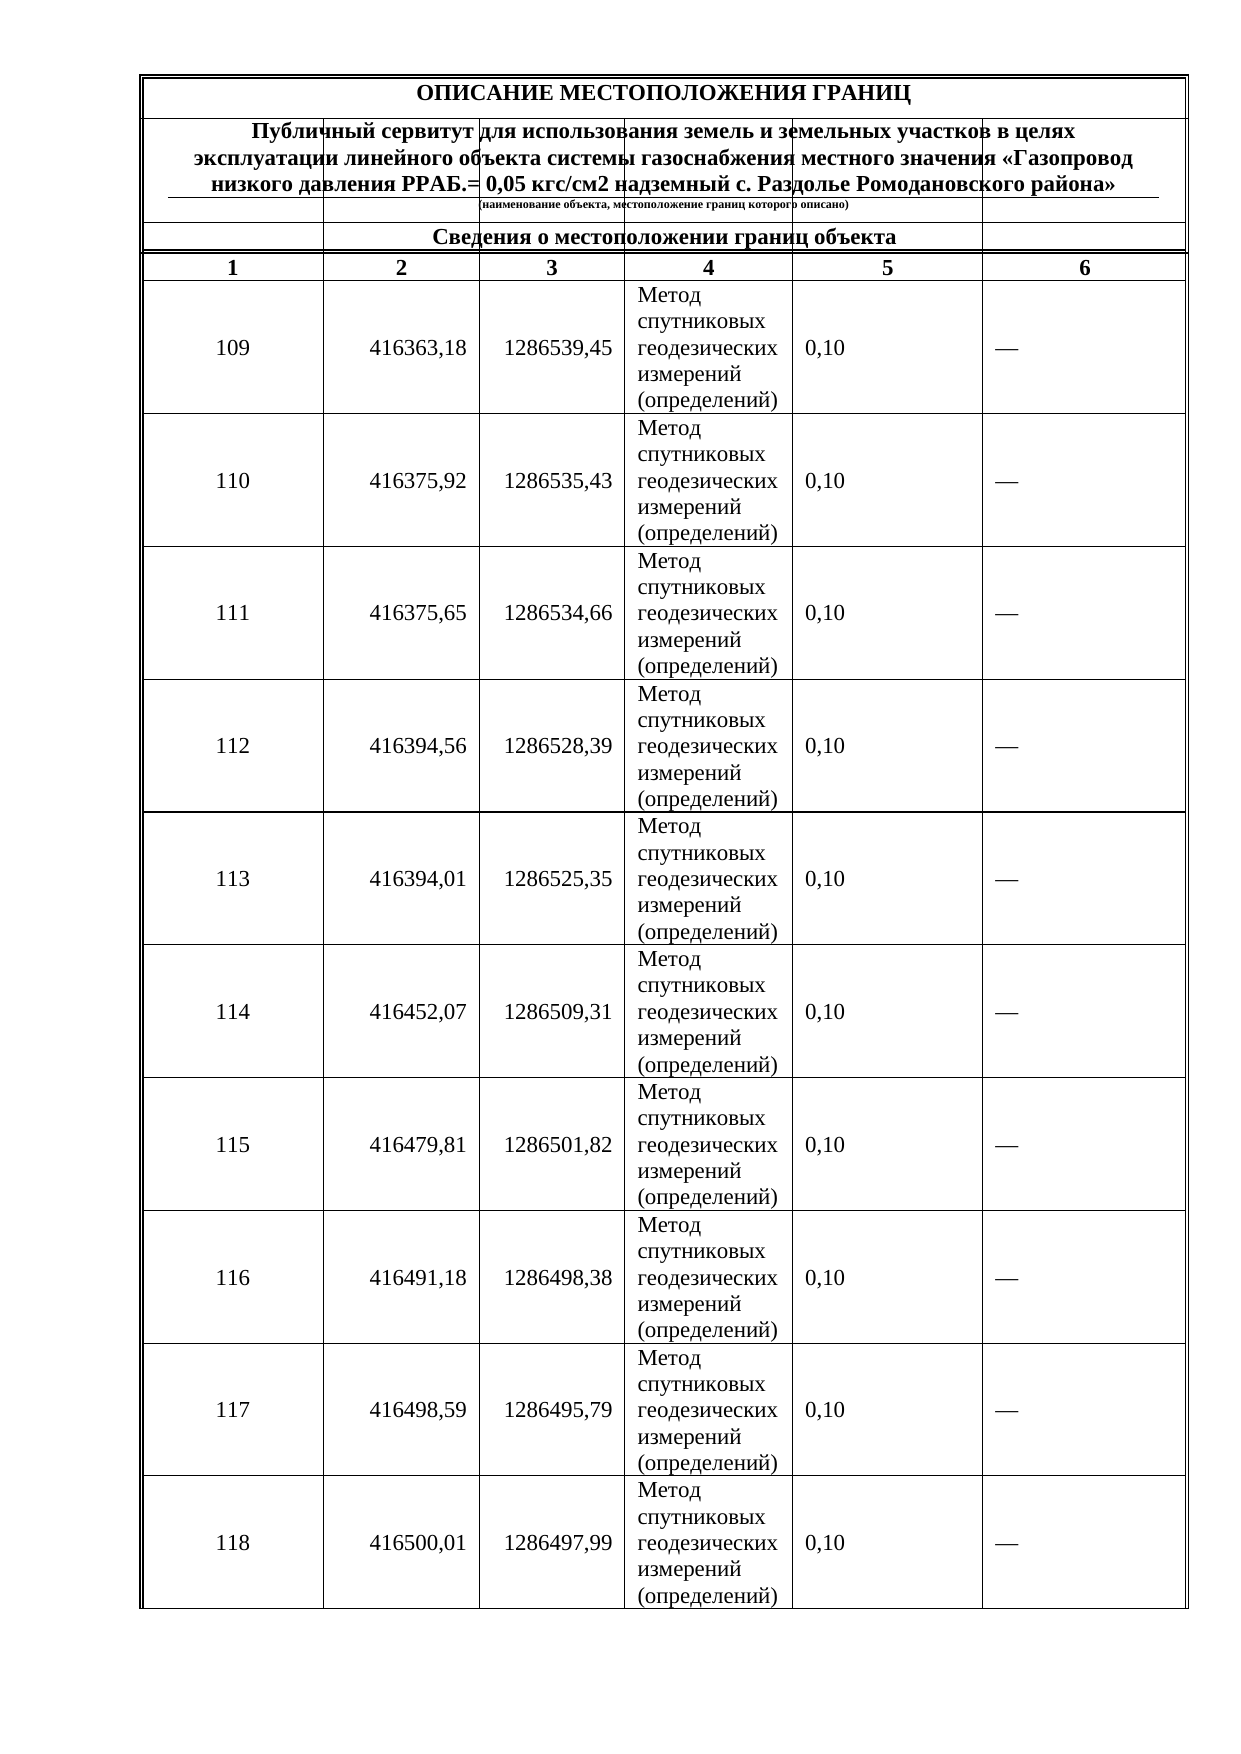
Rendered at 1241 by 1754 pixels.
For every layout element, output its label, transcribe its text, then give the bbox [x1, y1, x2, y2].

table_cell — [983, 281, 1185, 413]
table_cell 118 [144, 1476, 323, 1608]
table_header 5 [793, 223, 982, 249]
table_header 2 [324, 223, 479, 249]
table_cell 416452,07 [324, 945, 479, 1077]
table_cell 117 [144, 1344, 323, 1475]
table_cell 1286528,39 [480, 680, 624, 811]
table_cell — [983, 1078, 1185, 1210]
table_cell 1286509,31 [480, 945, 624, 1077]
table_cell 115 [144, 1078, 323, 1210]
table_cell 1286534,66 [480, 547, 624, 678]
table_cell 0,10 [793, 1344, 982, 1475]
table_cell 1286535,43 [480, 414, 624, 546]
table_header 6 [983, 119, 1185, 222]
table_header 4 [625, 223, 792, 249]
table_header 6 [983, 223, 1185, 249]
table_cell 416363,18 [324, 281, 479, 413]
table_header 1 [144, 254, 323, 280]
table_header 2 [324, 119, 479, 197]
table_cell 416394,01 [324, 813, 479, 944]
table_cell 416375,65 [324, 547, 479, 678]
table_cell — [983, 1476, 1185, 1608]
table_cell 416498,59 [324, 1344, 479, 1475]
table_cell Метод спутниковых геодезических измерений (определений) [625, 547, 792, 678]
table_header 5 [793, 119, 982, 197]
table_cell 116 [144, 1211, 323, 1343]
table_cell 416375,92 [324, 414, 479, 546]
table_header 3 [480, 119, 624, 197]
table_header 5 [793, 254, 982, 280]
table_cell 0,10 [793, 547, 982, 678]
table_header 1 [144, 119, 323, 222]
table_cell Метод спутниковых геодезических измерений (определений) [625, 813, 792, 944]
table_cell 1286539,45 [480, 281, 624, 413]
table_cell 110 [144, 414, 323, 546]
table_cell Метод спутниковых геодезических измерений (определений) [625, 680, 792, 811]
table_cell — [983, 945, 1185, 1077]
table_cell 114 [144, 945, 323, 1077]
table_cell 0,10 [793, 281, 982, 413]
table_header 5 [793, 198, 982, 222]
table_cell Метод спутниковых геодезических измерений (определений) [625, 1211, 792, 1343]
table_cell 111 [144, 547, 323, 678]
table_header 1 [144, 223, 323, 249]
table_cell — [983, 1211, 1185, 1343]
table_cell 0,10 [793, 945, 982, 1077]
table_header 4 [625, 119, 792, 197]
table_header 3 [480, 198, 624, 222]
table_cell 416491,18 [324, 1211, 479, 1343]
table_header 2 [324, 254, 479, 280]
table_header 3 [480, 223, 624, 249]
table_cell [625, 1476, 792, 1608]
table_cell 416479,81 [324, 1078, 479, 1210]
table_cell 1286497,99 [480, 1476, 624, 1608]
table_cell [625, 1344, 792, 1475]
table_cell — [983, 813, 1185, 944]
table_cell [625, 414, 792, 546]
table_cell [625, 281, 792, 413]
table_header 3 [480, 254, 624, 280]
table_cell Метод спутниковых геодезических измерений (определений) [625, 1078, 792, 1210]
table_cell 416500,01 [324, 1476, 479, 1608]
table_cell 0,10 [793, 1211, 982, 1343]
table_cell 0,10 [793, 813, 982, 944]
table_cell 0,10 [793, 1078, 982, 1210]
table_cell — [983, 680, 1185, 811]
table_cell 112 [144, 680, 323, 811]
table_cell Метод спутниковых геодезических измерений (определений) [625, 945, 792, 1077]
table_header 6 [983, 254, 1185, 280]
table_cell 1286501,82 [480, 1078, 624, 1210]
table_cell 0,10 [793, 1476, 982, 1608]
table_cell 1286498,38 [480, 1211, 624, 1343]
table_cell 0,10 [793, 414, 982, 546]
table_cell 113 [144, 813, 323, 944]
table_cell 1286495,79 [480, 1344, 624, 1475]
table_cell 416394,56 [324, 680, 479, 811]
table_cell 0,10 [793, 680, 982, 811]
table_cell — [983, 1344, 1185, 1475]
table_header 4 [625, 254, 792, 280]
table_cell — [983, 414, 1185, 546]
table_header 2 [324, 198, 479, 222]
table_cell 1286525,35 [480, 813, 624, 944]
table_cell 109 [144, 281, 323, 413]
table_header 4 [625, 198, 792, 222]
table_cell — [983, 547, 1185, 678]
